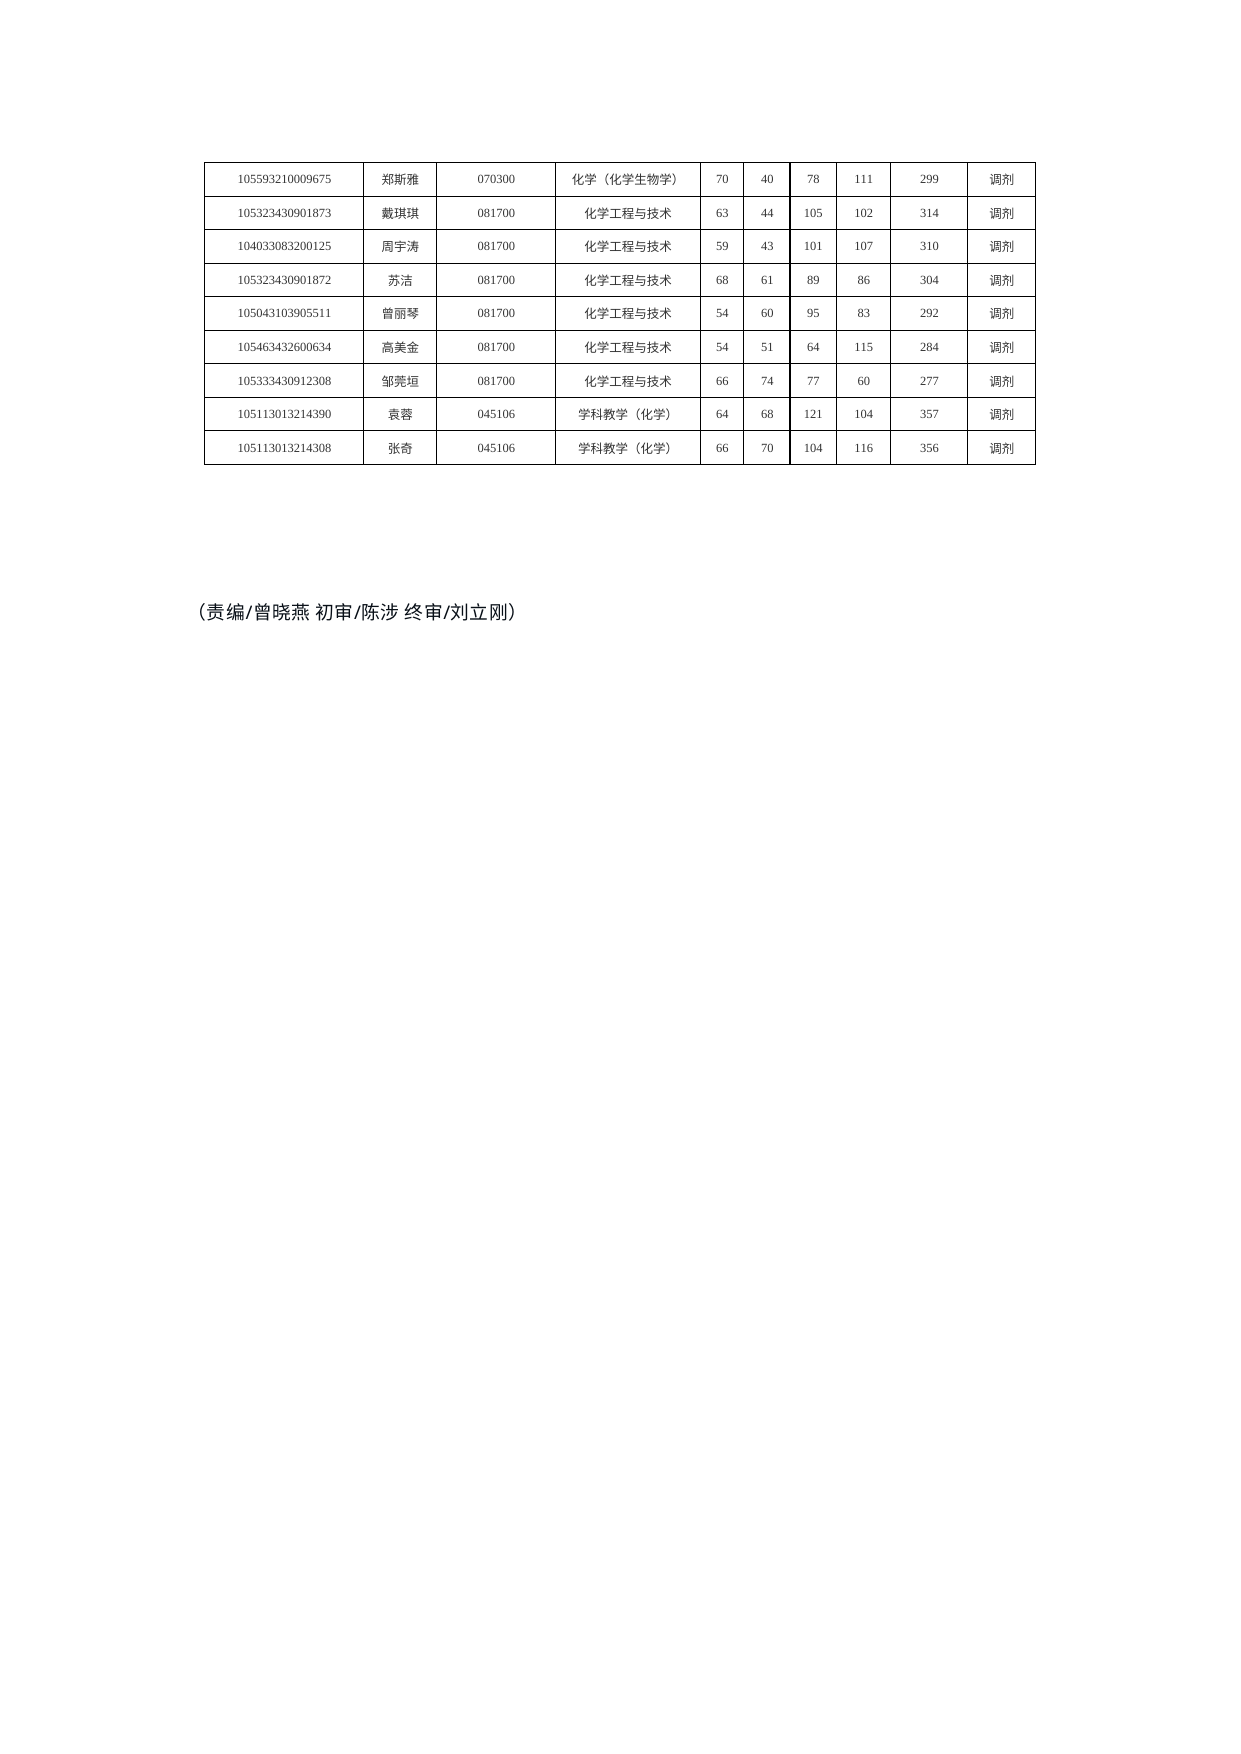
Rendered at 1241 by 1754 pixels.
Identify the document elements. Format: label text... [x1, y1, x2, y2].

table_cell 44 [744, 197, 789, 229]
table_cell 081700 [437, 230, 555, 263]
table_cell 学科教学（化学） [556, 431, 700, 464]
table_cell 101 [791, 230, 836, 263]
table_cell 调剂 [968, 163, 1035, 196]
table_cell 68 [701, 264, 743, 296]
table_cell 60 [744, 297, 789, 330]
table_cell 化学（化学生物学） [556, 163, 700, 196]
table_cell 77 [791, 364, 836, 397]
table_cell 66 [701, 364, 743, 397]
table_cell 081700 [437, 197, 555, 229]
table_cell 化学工程与技术 [556, 331, 700, 363]
table_cell 310 [891, 230, 967, 263]
table_cell 化学工程与技术 [556, 230, 700, 263]
table_cell 43 [744, 230, 789, 263]
table_cell 周宇涛 [364, 230, 436, 263]
table_cell 61 [744, 264, 789, 296]
table_cell 102 [837, 197, 890, 229]
table_cell 化学工程与技术 [556, 297, 700, 330]
table_cell 314 [891, 197, 967, 229]
table_cell 调剂 [968, 331, 1035, 363]
table_cell 59 [701, 230, 743, 263]
table_cell 调剂 [968, 398, 1035, 430]
table_cell 51 [744, 331, 789, 363]
table_cell 戴琪琪 [364, 197, 436, 229]
table_cell 78 [791, 163, 836, 196]
table_cell 郑斯雅 [364, 163, 436, 196]
table_cell 105323430901872 [205, 264, 363, 296]
table_cell 调剂 [968, 197, 1035, 229]
table_cell 292 [891, 297, 967, 330]
table_cell 54 [701, 331, 743, 363]
table_cell 081700 [437, 297, 555, 330]
table_cell 学科教学（化学） [556, 398, 700, 430]
table_cell 357 [891, 398, 967, 430]
table_cell 86 [837, 264, 890, 296]
table_cell 70 [701, 163, 743, 196]
table_cell 104033083200125 [205, 230, 363, 263]
table_cell 121 [791, 398, 836, 430]
table_cell 张奇 [364, 431, 436, 464]
table_cell 64 [791, 331, 836, 363]
table_cell 83 [837, 297, 890, 330]
table_cell 89 [791, 264, 836, 296]
table_cell 277 [891, 364, 967, 397]
table_cell 107 [837, 230, 890, 263]
table_cell 调剂 [968, 230, 1035, 263]
table_cell 105 [791, 197, 836, 229]
table_cell 袁蓉 [364, 398, 436, 430]
table_cell 调剂 [968, 364, 1035, 397]
table_cell 111 [837, 163, 890, 196]
table_cell 284 [891, 331, 967, 363]
table_cell 调剂 [968, 297, 1035, 330]
table_cell 045106 [437, 398, 555, 430]
table_cell 曾丽琴 [364, 297, 436, 330]
table_cell 调剂 [968, 264, 1035, 296]
table_cell 299 [891, 163, 967, 196]
table_cell 95 [791, 297, 836, 330]
table_cell 105113013214390 [205, 398, 363, 430]
table_cell 115 [837, 331, 890, 363]
table_cell 104 [791, 431, 836, 464]
table_cell 64 [701, 398, 743, 430]
table_cell 105463432600634 [205, 331, 363, 363]
table_cell 调剂 [968, 431, 1035, 464]
table_cell 高美金 [364, 331, 436, 363]
text （责编/曾晓燕 初审/陈涉 终审/刘立刚） [187, 595, 1053, 627]
table_cell 081700 [437, 364, 555, 397]
table_cell 74 [744, 364, 789, 397]
table_cell 60 [837, 364, 890, 397]
table_cell 105113013214308 [205, 431, 363, 464]
table_cell 苏洁 [364, 264, 436, 296]
table_cell 356 [891, 431, 967, 464]
table_cell 邹莞垣 [364, 364, 436, 397]
table_cell 081700 [437, 264, 555, 296]
table_cell 化学工程与技术 [556, 364, 700, 397]
table_cell 304 [891, 264, 967, 296]
table_cell 68 [744, 398, 789, 430]
table_cell 105043103905511 [205, 297, 363, 330]
table_cell 105593210009675 [205, 163, 363, 196]
table_cell 045106 [437, 431, 555, 464]
table_cell 63 [701, 197, 743, 229]
table_cell 70 [744, 431, 789, 464]
table_cell 116 [837, 431, 890, 464]
table_cell 105323430901873 [205, 197, 363, 229]
table_cell 54 [701, 297, 743, 330]
table_cell 081700 [437, 331, 555, 363]
table_cell 105333430912308 [205, 364, 363, 397]
table_cell 104 [837, 398, 890, 430]
table_cell 66 [701, 431, 743, 464]
table_cell 化学工程与技术 [556, 197, 700, 229]
table_cell 070300 [437, 163, 555, 196]
table_cell 40 [744, 163, 789, 196]
table_cell 化学工程与技术 [556, 264, 700, 296]
